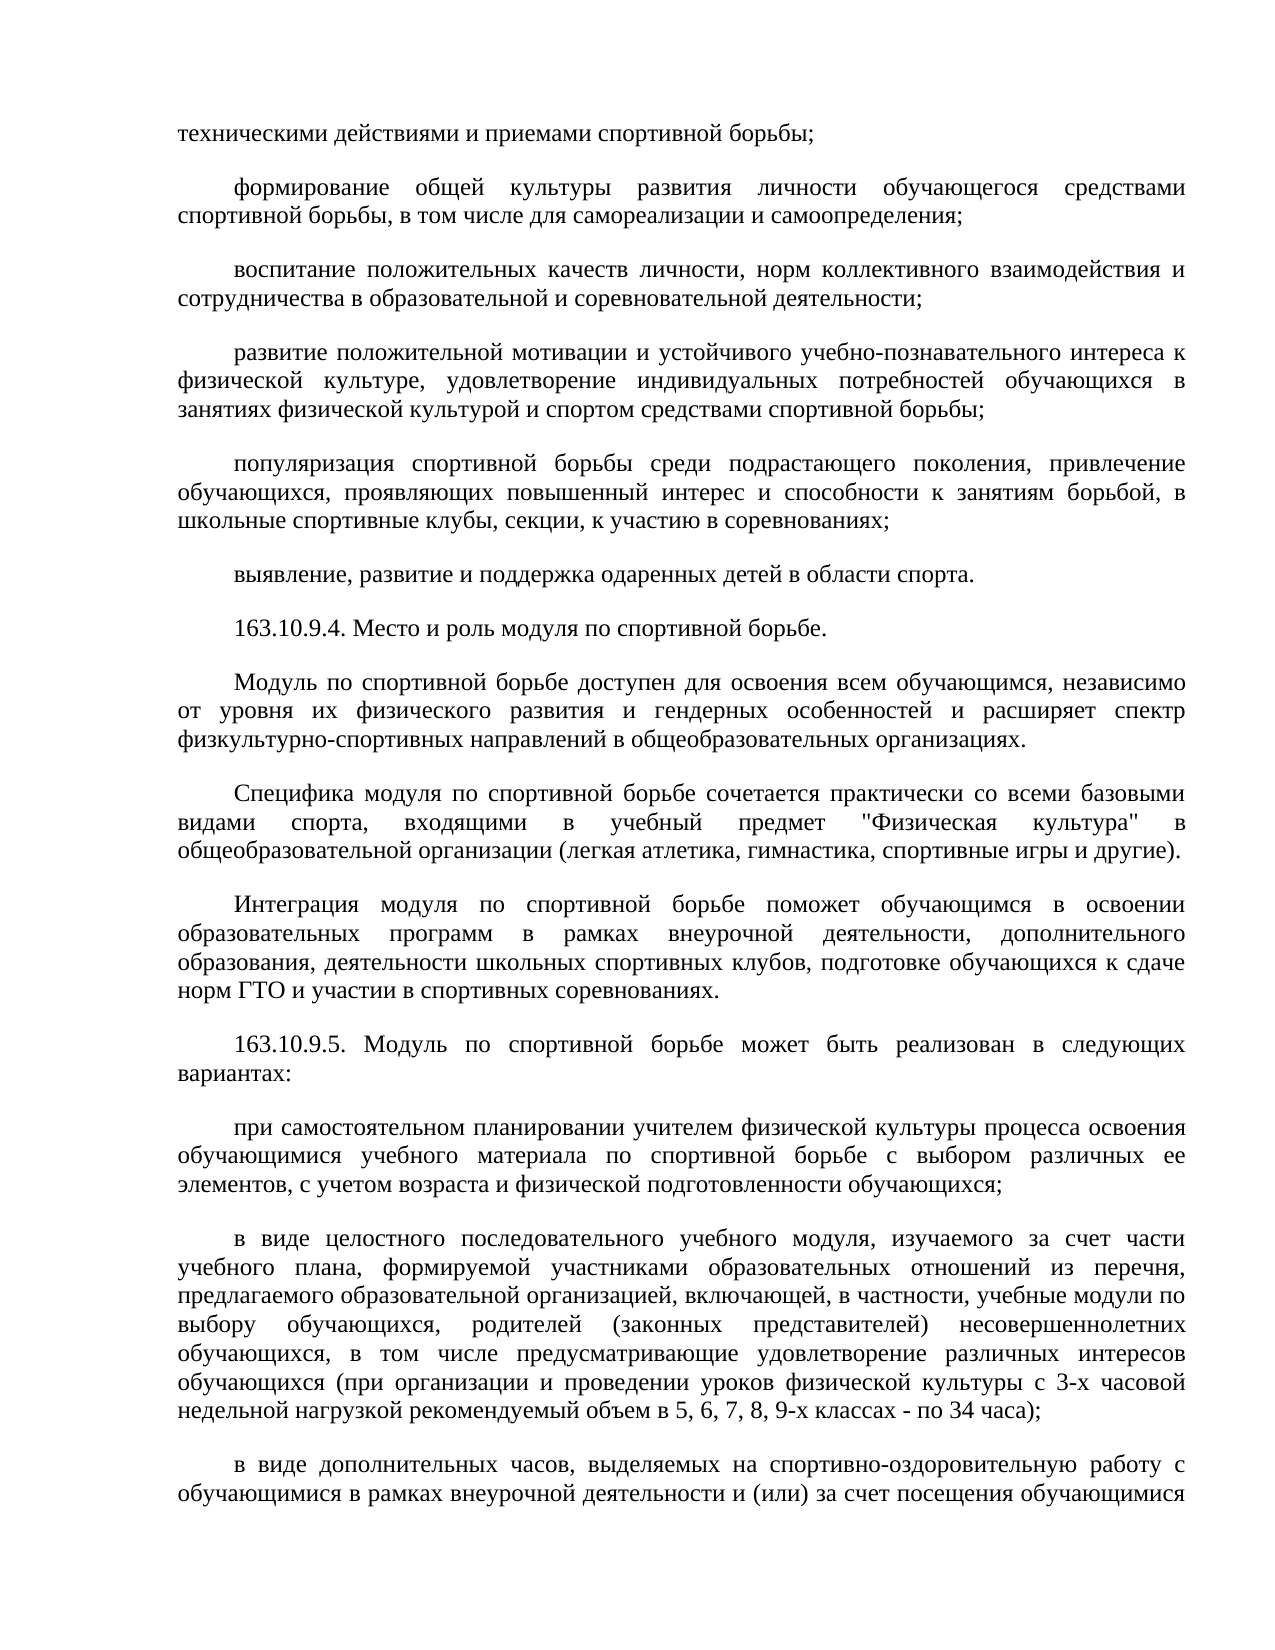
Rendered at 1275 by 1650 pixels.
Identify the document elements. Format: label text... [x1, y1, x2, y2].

text в виде целостного последовательного учебного модуля, изучаемого за счет части учебного плана, формируемой участниками образовательных отношений из перечня, предлагаемого образовательной организацией, включающей, в частности, учебные модули по выбору обучающихся, родителей (законных представителей) несовершеннолетних обучающихся, в том числе предусматривающие удовлетворение различных интересов обучающихся (при организации и проведении уроков физической культуры с 3-х часовой недельной нагрузкой рекомендуемый объем в 5, 6, 7, 8, 9-х классах - по 34 часа); [177, 1223, 1186, 1424]
text развитие положительной мотивации и устойчивого учебно-познавательного интереса к физической культуре, удовлетворение индивидуальных потребностей обучающихся в занятиях физической культурой и спортом средствами спортивной борьбы; [177, 337, 1186, 423]
text 163.10.9.5. Модуль по спортивной борьбе может быть реализован в следующих вариантах: [177, 1029, 1186, 1087]
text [177, 118, 1186, 147]
text формирование общей культуры развития личности обучающегося средствами спортивной борьбы, в том числе для самореализации и самоопределения; [177, 172, 1186, 229]
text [177, 1449, 1186, 1507]
text Модуль по спортивной борьбе доступен для освоения всем обучающимся, независимо от уровня их физического развития и гендерных особенностей и расширяет спектр физкультурно-спортивных направлений в общеобразовательных организациях. [177, 667, 1186, 753]
text популяризация спортивной борьбы среди подрастающего поколения, привлечение обучающихся, проявляющих повышенный интерес и способности к занятиям борьбой, в школьные спортивные клубы, секции, к участию в соревнованиях; [177, 448, 1186, 534]
text выявление, развитие и поддержка одаренных детей в области спорта. [177, 559, 1186, 588]
text воспитание положительных качеств личности, норм коллективного взаимодействия и сотрудничества в образовательной и соревновательной деятельности; [177, 254, 1186, 312]
text Интеграция модуля по спортивной борьбе поможет обучающимся в освоении образовательных программ в рамках внеурочной деятельности, дополнительного образования, деятельности школьных спортивных клубов, подготовке обучающихся к сдаче норм ГТО и участии в спортивных соревнованиях. [177, 889, 1186, 1004]
text при самостоятельном планировании учителем физической культуры процесса освоения обучающимися учебного материала по спортивной борьбе с выбором различных ее элементов, с учетом возраста и физической подготовленности обучающихся; [177, 1112, 1186, 1198]
text Специфика модуля по спортивной борьбе сочетается практически со всеми базовыми видами спорта, входящими в учебный предмет "Физическая культура" в общеобразовательной организации (легкая атлетика, гимнастика, спортивные игры и другие). [177, 778, 1186, 864]
text 163.10.9.4. Место и роль модуля по спортивной борьбе. [177, 613, 1186, 642]
